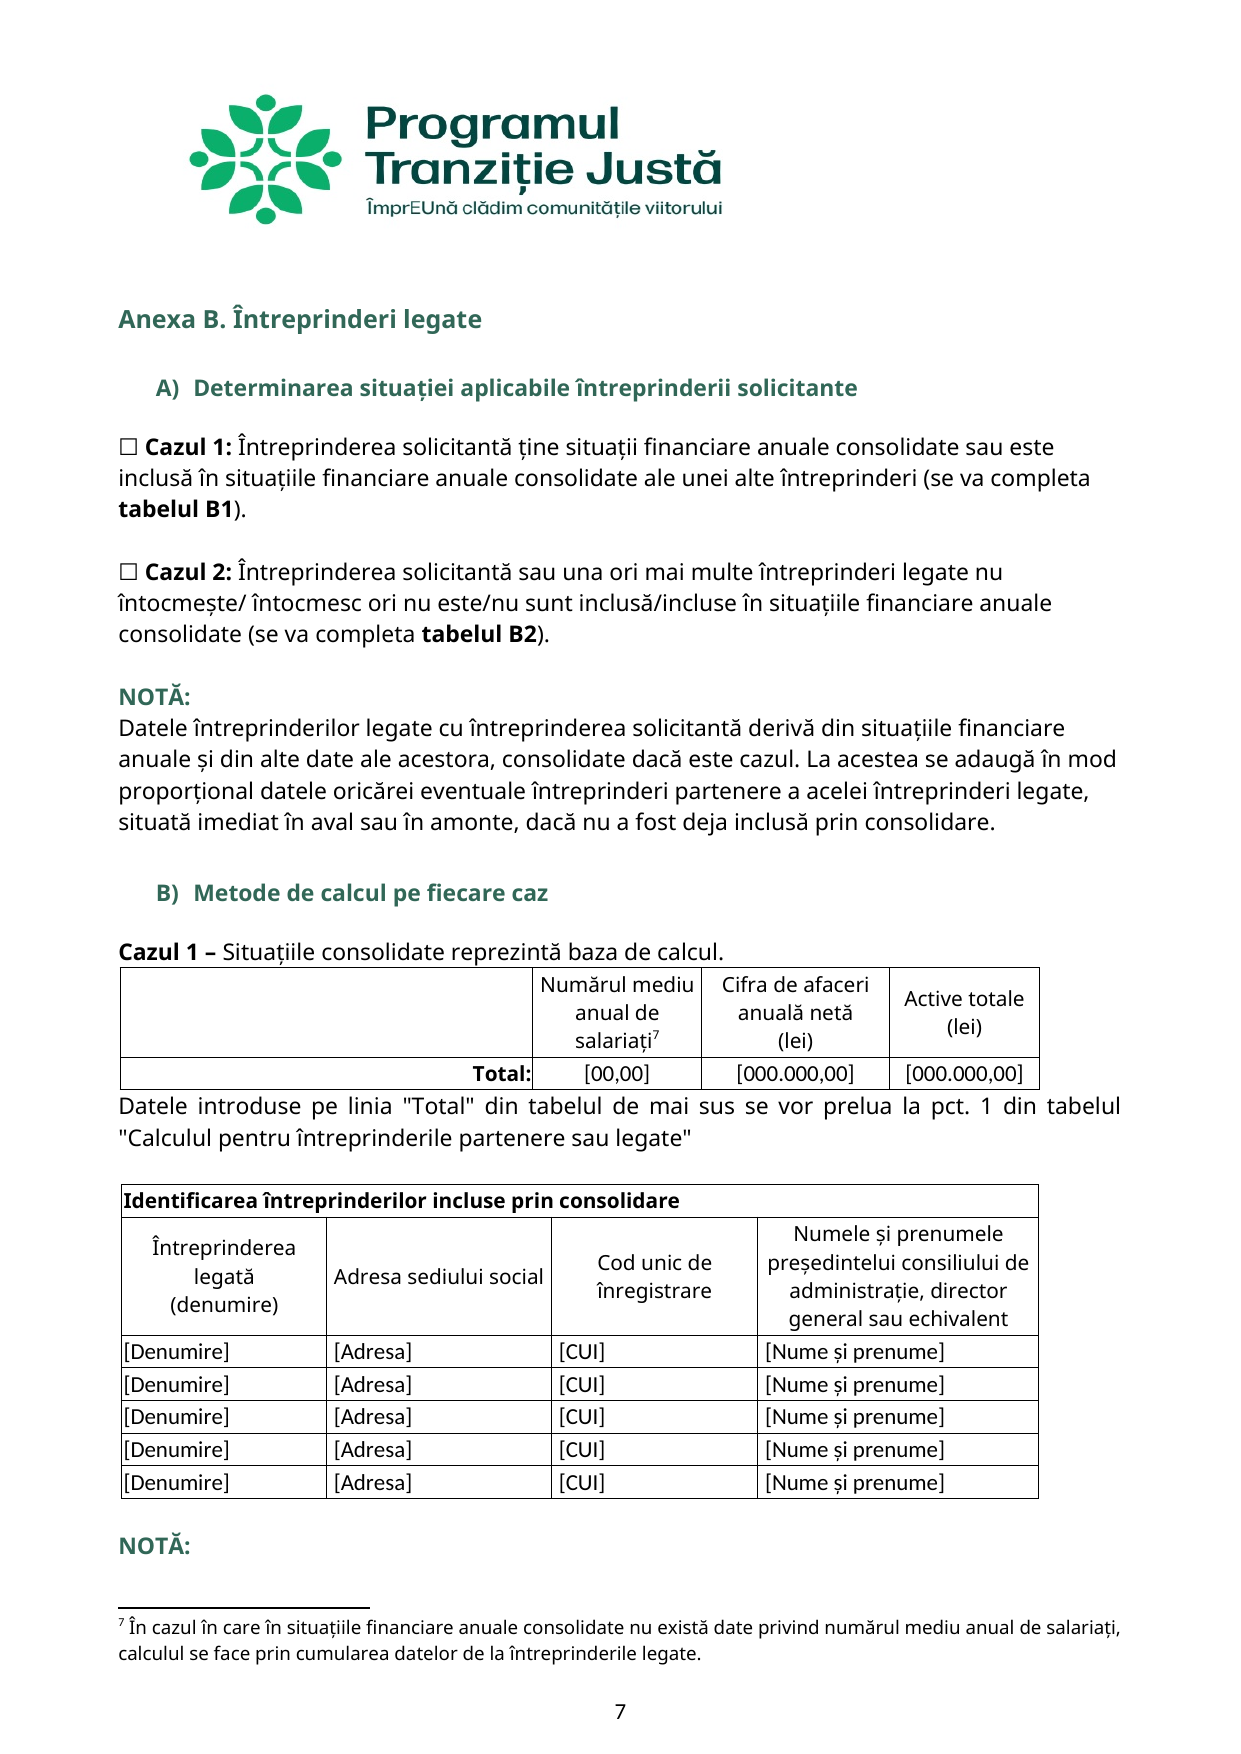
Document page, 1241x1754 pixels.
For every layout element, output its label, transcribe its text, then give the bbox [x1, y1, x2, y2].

table_cell [758, 1434, 1038, 1465]
table_cell [758, 1401, 1038, 1432]
table_cell Total: [121, 1058, 532, 1089]
table_cell [552, 1401, 757, 1432]
table_cell [122, 1336, 326, 1367]
table_cell [122, 1466, 326, 1498]
subtitle Metode de calcul pe fiecare caz [156, 877, 1122, 908]
table_cell Întreprinderea legată (denumire) [122, 1218, 326, 1334]
table_cell [758, 1336, 1038, 1367]
table_header Active totale (lei) [890, 968, 1039, 1057]
subtitle Anexa B. Întreprinderi legate [118, 302, 1122, 336]
picture [121, 44, 861, 274]
table_cell [122, 1401, 326, 1432]
table_cell [890, 1058, 1039, 1089]
text Cazul 1 – Situațiile consolidate reprezintă baza de calcul. [118, 936, 1122, 967]
table_cell [122, 1434, 326, 1465]
table_cell [758, 1466, 1038, 1498]
table_cell [327, 1434, 551, 1465]
table_header Identificarea întreprinderilor incluse prin consolidare [122, 1185, 1038, 1217]
table_cell [552, 1368, 757, 1400]
table_cell [702, 1058, 889, 1089]
table_cell [758, 1368, 1038, 1400]
table_cell [327, 1368, 551, 1400]
table_cell [122, 1368, 326, 1400]
table_cell [327, 1401, 551, 1432]
text Datele întreprinderilor legate cu întreprinderea solicitantă derivă din situaţiile financiare anuale şi din alte date ale acestora, consolidate dacă este cazul. La acestea se adaugă în mod proporţional datele oricărei eventuale întreprinderi partenere a acelei întreprinderi legate, situată imediat în aval sau în amonte, dacă nu a fost deja inclusă prin consolidare. [118, 712, 1122, 837]
table_cell [533, 1058, 701, 1089]
table_cell Numele şi prenumele preşedintelui consiliului de administraţie, director general sau echivalent [758, 1218, 1038, 1334]
table_header Numărul mediu anual de salariaţi [533, 968, 701, 1057]
table_cell [552, 1466, 757, 1498]
table_cell Cod unic de înregistrare [552, 1218, 757, 1334]
table_cell [327, 1466, 551, 1498]
text Cazul 2: Întreprinderea solicitantă sau una ori mai multe întreprinderi legate nu întocmeşte/ întocmesc ori nu este/nu sunt inclusă/incluse în situaţiile financiare anuale consolidate (se va completa tabelul B2). [118, 556, 1122, 649]
table_header Cifra de afaceri anuală netă (lei) [702, 968, 889, 1057]
table_cell [552, 1336, 757, 1367]
text Cazul 1: Întreprinderea solicitantă ţine situaţii financiare anuale consolidate sau este inclusă în situaţiile financiare anuale consolidate ale unei alte întreprinderi (se va completa tabelul B1). [118, 431, 1122, 524]
text NOTĂ: [118, 681, 1122, 712]
subtitle Determinarea situaţiei aplicabile întreprinderii solicitante [156, 372, 1122, 403]
table_cell [327, 1336, 551, 1367]
table_header [121, 968, 532, 1057]
text NOTĂ: [118, 1530, 1122, 1561]
table_cell Adresa sediului social [327, 1218, 551, 1334]
table_cell [552, 1434, 757, 1465]
text Datele introduse pe linia "Total" din tabelul de mai sus se vor prelua la pct. 1 din tabelul "Calculul pentru întreprinderile partenere sau legate" [118, 1090, 1122, 1153]
